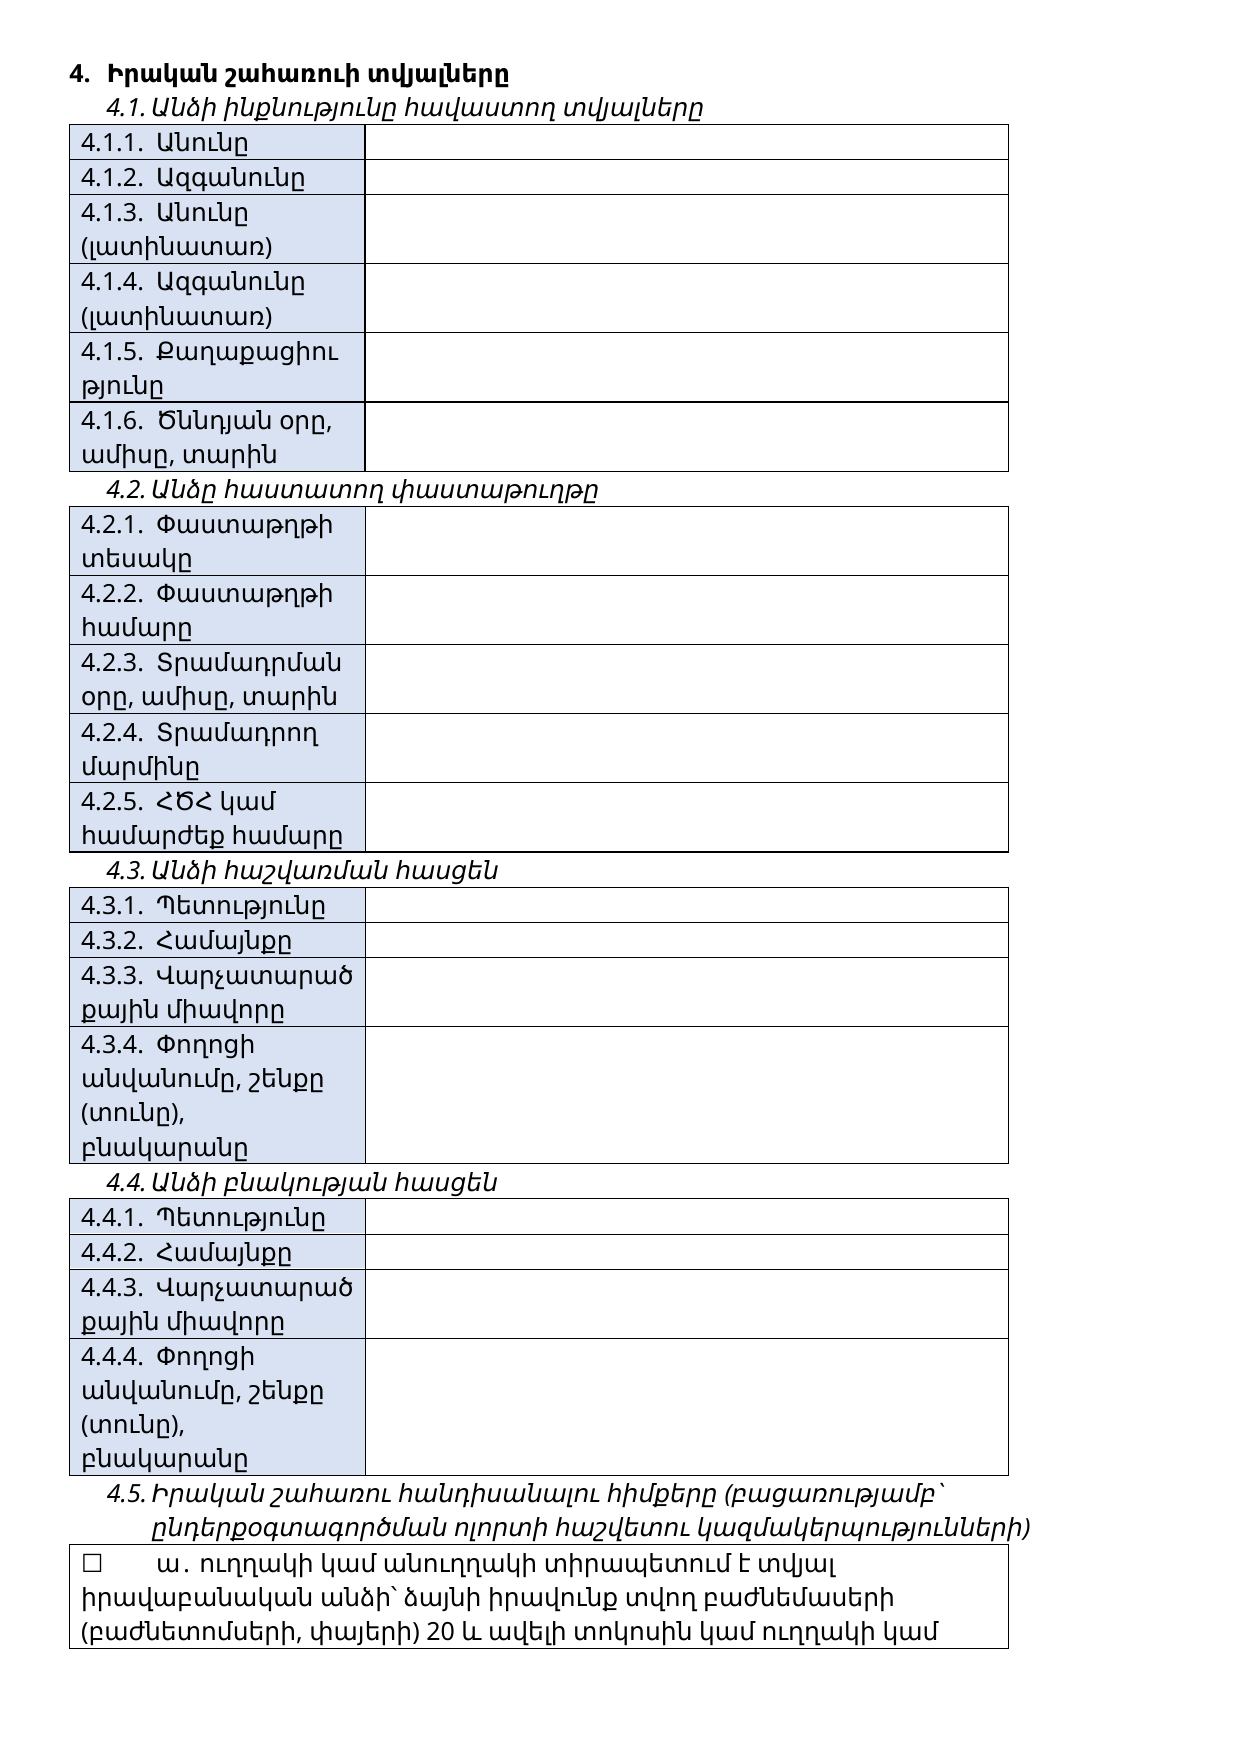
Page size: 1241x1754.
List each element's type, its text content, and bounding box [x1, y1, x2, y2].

table_header Անունը [70, 125, 364, 159]
list Անձը հաստատող փաստաթուղթը [106, 472, 1167, 506]
table_cell ՀԾՀ կամ համարժեք համարը [70, 783, 365, 851]
table_cell Ծննդյան օրը, ամիսը, տարին [70, 403, 364, 471]
table_cell [366, 1027, 1008, 1163]
table_header Պետությունը [70, 1199, 365, 1233]
table_cell Վարչատարածքային միավորը [70, 1270, 365, 1338]
table_cell [366, 576, 1008, 644]
table_cell [366, 333, 1008, 401]
table_cell [366, 783, 1008, 851]
table_cell Ազգանունը [70, 160, 364, 194]
list Անձի հաշվառման հասցեն [106, 852, 1167, 887]
table_cell Ազգանունը (լատինատառ) [70, 264, 364, 332]
table_cell [366, 958, 1008, 1026]
table_cell [366, 645, 1008, 713]
table_header [366, 507, 1008, 575]
table_header Փաստաթղթի տեսակը [70, 507, 365, 575]
table_cell [366, 923, 1008, 957]
table_header [366, 1199, 1008, 1233]
table_header [366, 888, 1008, 922]
table_cell [366, 195, 1008, 263]
list Իրական շահառուի տվյալները [69, 56, 1167, 89]
table_cell Համայնքը [70, 1235, 365, 1268]
table_header Պետությունը [70, 888, 365, 922]
table_cell Քաղաքացիությունը [70, 333, 364, 401]
table_cell Վարչատարածքային միավորը [70, 958, 365, 1026]
table_cell Փողոցի անվանումը, շենքը (տունը), բնակարանը [70, 1339, 365, 1475]
table_cell [366, 403, 1008, 471]
table_cell Փողոցի անվանումը, շենքը (տունը), բնակարանը [70, 1027, 365, 1163]
table_cell Տրամադրման օրը, ամիսը, տարին [70, 645, 365, 713]
list Իրական շահառու հանդիսանալու հիմքերը (բացառությամբ` ընդերքօգտագործման ոլորտի հաշվետու կազմակերպությունների) [107, 1476, 1167, 1544]
table_cell Համայնքը [70, 923, 365, 957]
table_cell [366, 1339, 1008, 1475]
list Անձի բնակության հասցեն [106, 1164, 1167, 1198]
list Անձի ինքնությունը հավաստող տվյալները [106, 89, 1167, 124]
table_cell Փաստաթղթի համարը [70, 576, 365, 644]
table_header [366, 125, 1008, 159]
table_cell Տրամադրող մարմինը [70, 714, 365, 782]
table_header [70, 1545, 1008, 1647]
table_cell [366, 264, 1008, 332]
table_cell [366, 714, 1008, 782]
table_cell [366, 1235, 1008, 1268]
table_cell Անունը (լատինատառ) [70, 195, 364, 263]
table_cell [366, 160, 1008, 194]
table_cell [366, 1270, 1008, 1338]
